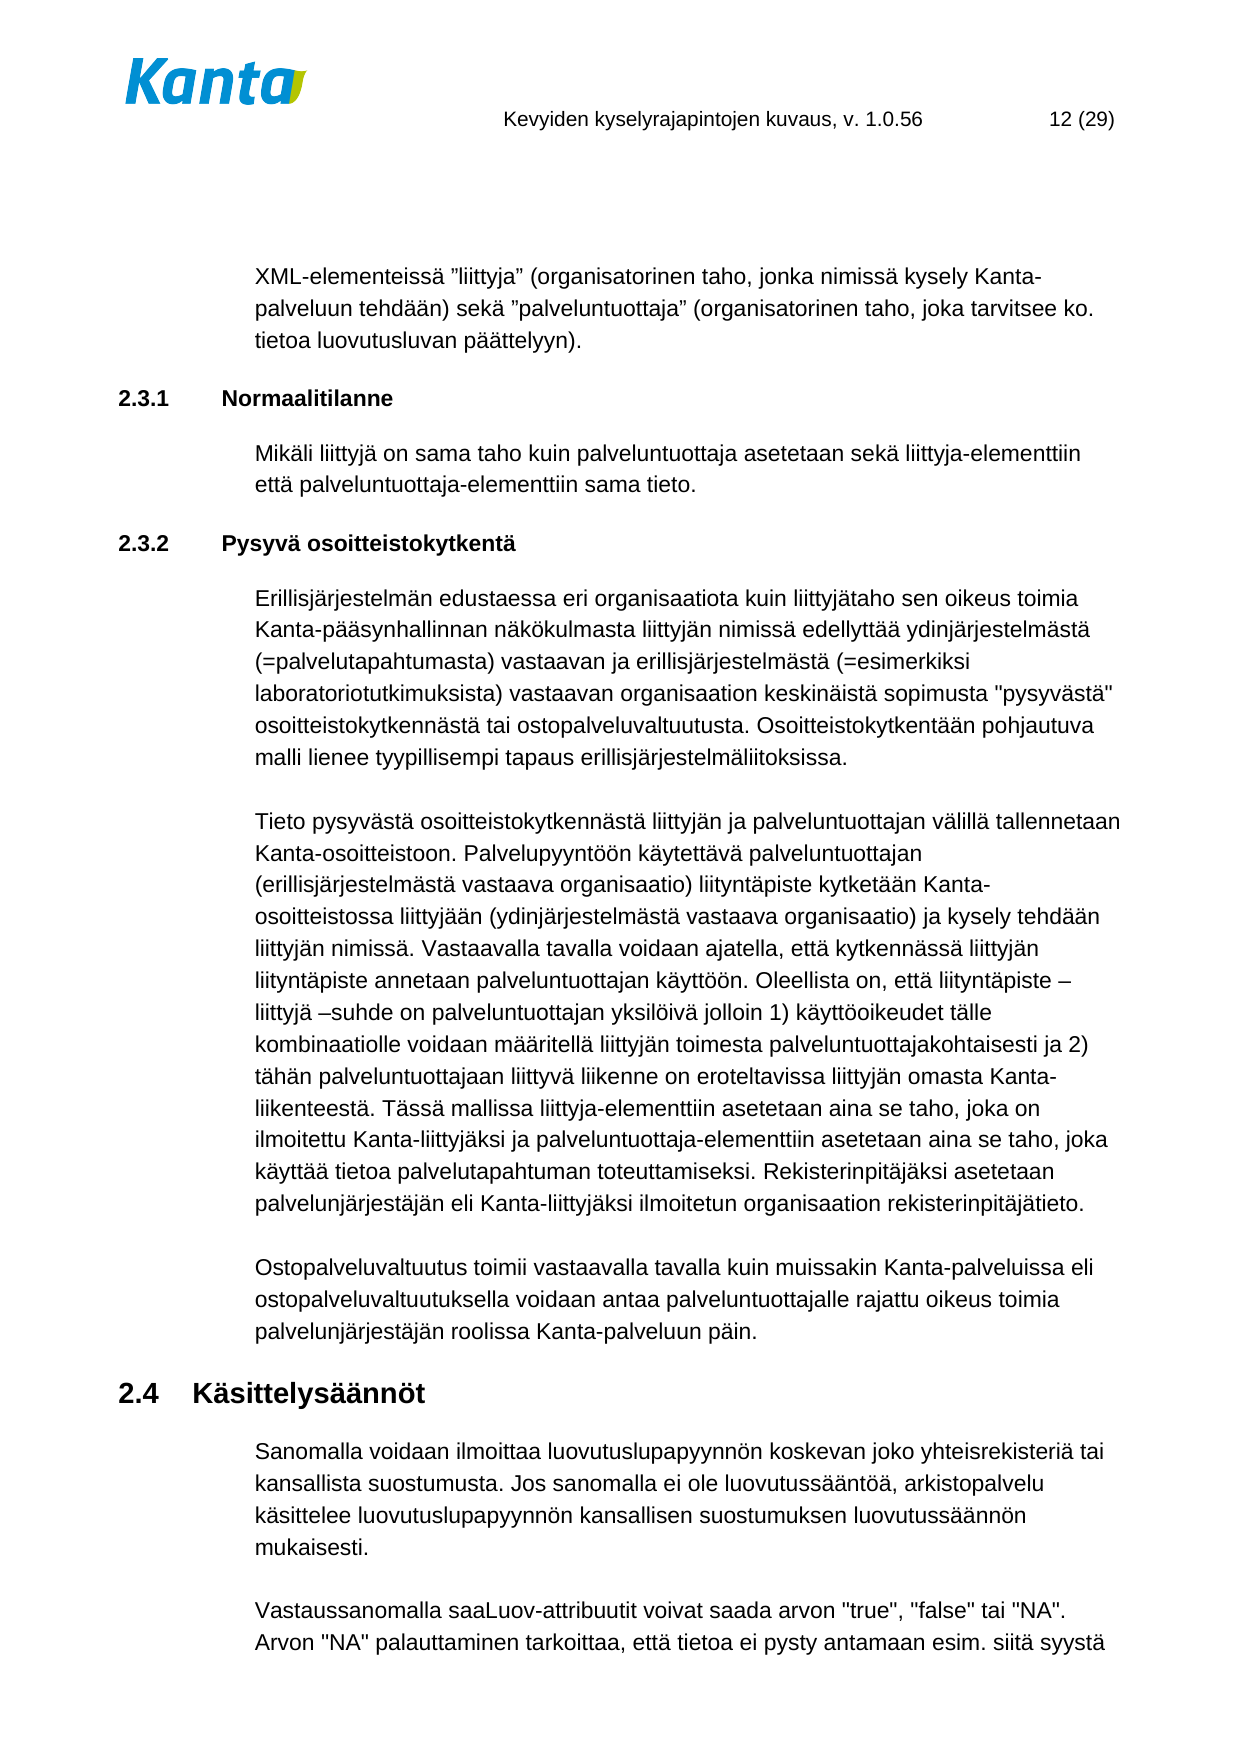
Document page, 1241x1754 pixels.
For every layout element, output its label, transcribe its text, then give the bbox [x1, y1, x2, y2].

subtitle Normaalitilanne [118, 385, 1122, 411]
text Ostopalveluvaltuutus toimii vastaavalla tavalla kuin muissakin Kanta-palveluissa eli ostopalveluvaltuutuksella voidaan antaa palveluntuottajalle rajattu oikeus toimia palvelunjärjestäjän roolissa Kanta-palveluun päin. [254, 1248, 1122, 1344]
text Tieto pysyvästä osoitteistokytkennästä liittyjän ja palveluntuottajan välillä tallennetaan Kanta-osoitteistoon. Palvelupyyntöön käytettävä palveluntuottajan (erillisjärjestelmästä vastaava organisaatio) liityntäpiste kytketään Kanta-osoitteistossa liittyjään (ydinjärjestelmästä vastaava organisaatio) ja kysely tehdään liittyjän nimissä. Vastaavalla tavalla voidaan ajatella, että kytkennässä liittyjän liityntäpiste annetaan palveluntuottajan käyttöön. Oleellista on, että liityntäpiste – liittyjä –suhde on palveluntuottajan yksilöivä jolloin 1) käyttöoikeudet tälle kombinaatiolle voidaan määritellä liittyjän toimesta palveluntuottajakohtaisesti ja 2) tähän palveluntuottajaan liittyvä liikenne on eroteltavissa liittyjän omasta Kanta-liikenteestä. Tässä mallissa liittyja-elementtiin asetetaan aina se taho, joka on ilmoitettu Kanta-liittyjäksi ja palveluntuottaja-elementtiin asetetaan aina se taho, joka käyttää tietoa palvelutapahtuman toteuttamiseksi. Rekisterinpitäjäksi asetetaan palvelunjärjestäjän eli Kanta-liittyjäksi ilmoitetun organisaation rekisterinpitäjätieto. [254, 802, 1122, 1216]
picture [141, 58, 155, 75]
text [254, 257, 1122, 353]
subtitle Pysyvä osoitteistokytkentä [118, 530, 1122, 556]
picture [125, 58, 308, 105]
text Sanomalla voidaan ilmoittaa luovutuslupapyynnön koskevan joko yhteisrekisteriä tai kansallista suostumusta. Jos sanomalla ei ole luovutussääntöä, arkistopalvelu käsittelee luovutuslupapyynnön kansallisen suostumuksen luovutussäännön mukaisesti. [254, 1432, 1122, 1560]
picture [173, 77, 185, 95]
picture [125, 58, 132, 97]
text Erillisjärjestelmän edustaessa eri organisaatiota kuin liittyjätaho sen oikeus toimia Kanta-pääsynhallinnan näkökulmasta liittyjän nimissä edellyttää ydinjärjestelmästä (=palvelutapahtumasta) vastaavan ja erillisjärjestelmästä (=esimerkiksi laboratoriotutkimuksista) vastaavan organisaation keskinäistä sopimusta "pysyvästä" osoitteistokytkennästä tai ostopalveluvaltuutusta. Osoitteistokytkentään pohjautuva malli lienee tyypillisempi tapaus erillisjärjestelmäliitoksissa. [254, 579, 1122, 770]
picture [271, 77, 283, 95]
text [254, 1592, 1122, 1655]
text Mikäli liittyjä on sama taho kuin palveluntuottaja asetetaan sekä liittyja-elementtiin että palveluntuottaja-elementtiin sama tieto. [254, 434, 1122, 498]
subtitle Käsittelysäännöt [118, 1376, 1122, 1409]
